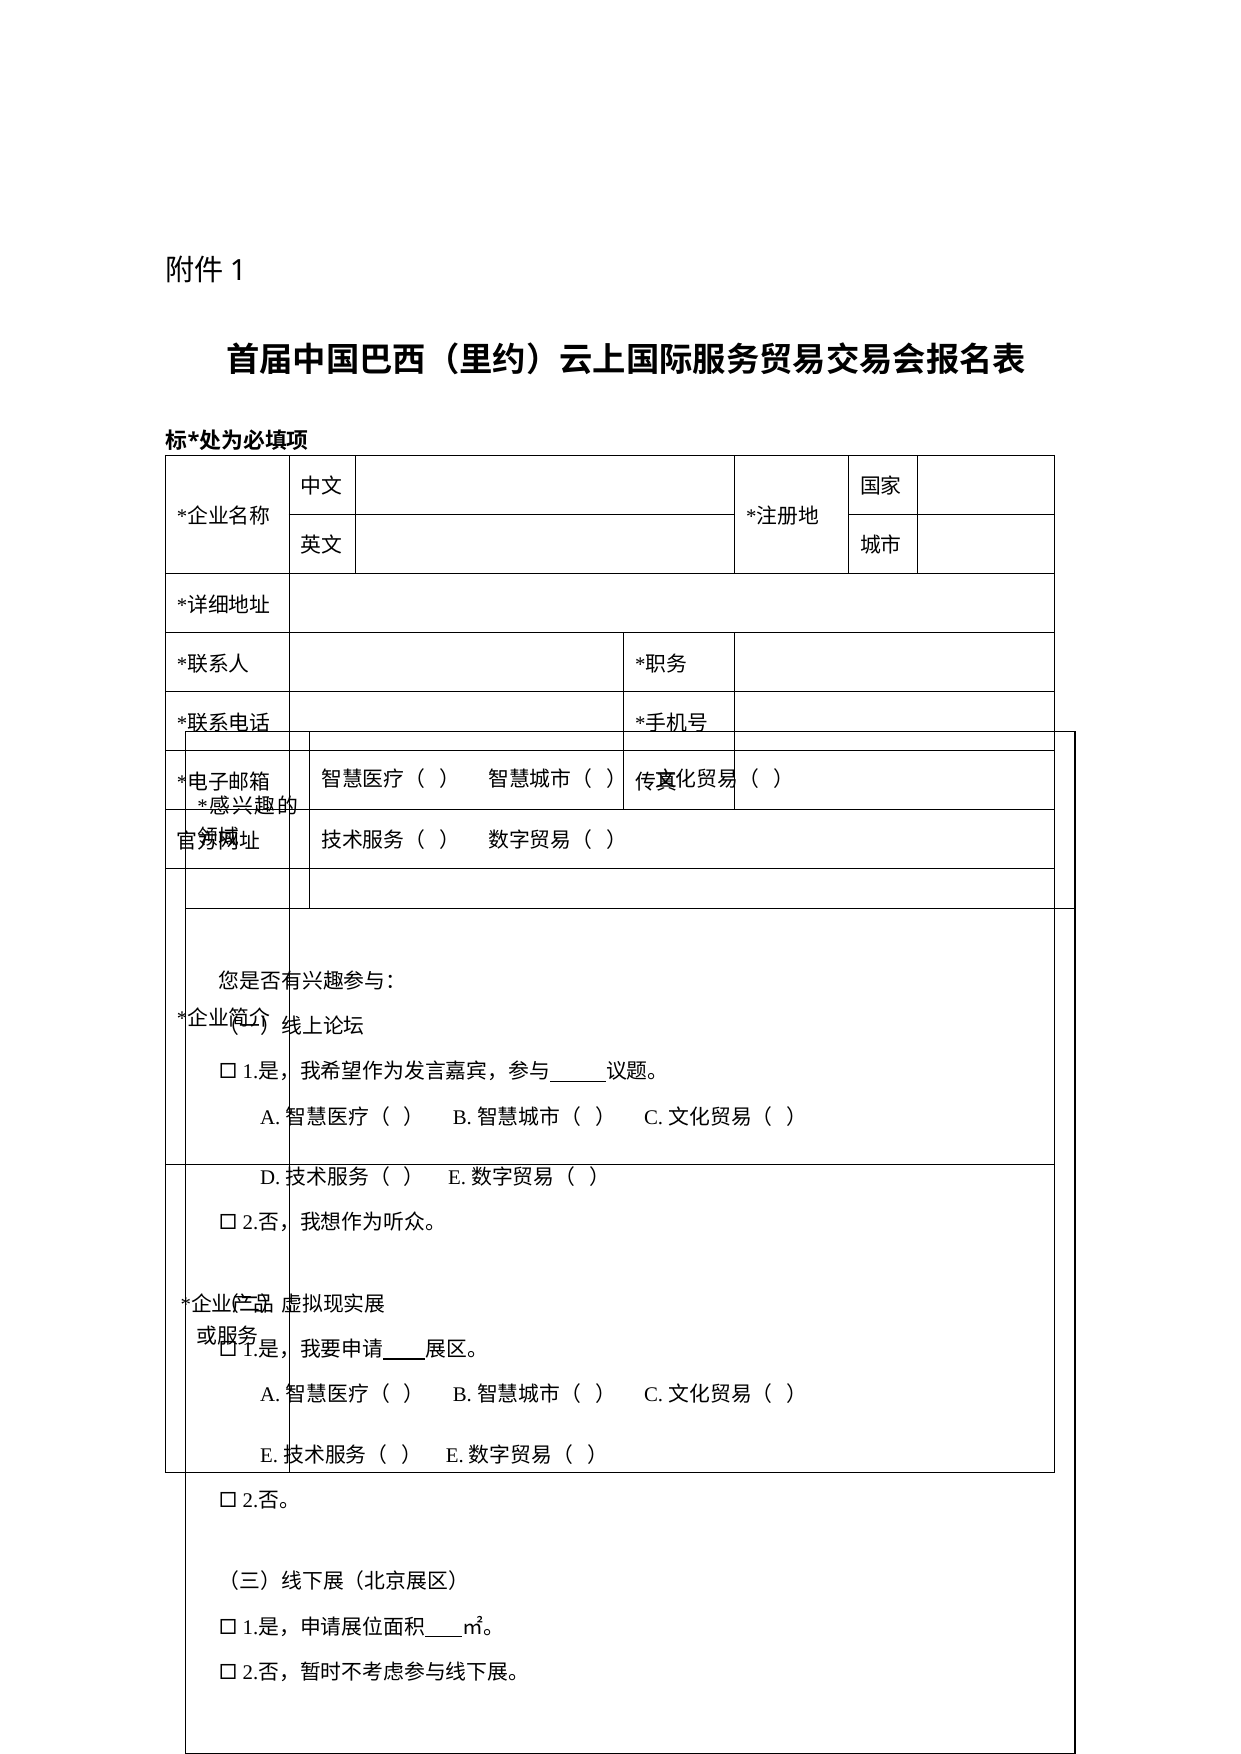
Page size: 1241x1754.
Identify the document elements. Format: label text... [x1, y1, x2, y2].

table_cell *联系电话 [166, 692, 289, 750]
table_header 智慧医疗（ ） 智慧城市（ ） 文化贸易（ ） 技术服务（ ） 数字贸易（ ） [310, 732, 1074, 908]
table_cell [356, 515, 734, 573]
text 标*处为必填项 [165, 422, 1087, 455]
table_cell *职务 [624, 633, 734, 691]
table_header *注册地 [735, 456, 848, 573]
table_header 中文 [290, 456, 355, 514]
table_cell 官方网址 [166, 810, 185, 868]
table_cell [290, 692, 623, 731]
table_cell *详细地址 [166, 574, 289, 632]
table_cell [735, 633, 1054, 691]
table_cell [290, 633, 623, 691]
table_cell 您是否有兴趣参与： 线上论坛 1.是，我希望作为发言嘉宾，参与 议题。 智慧医疗（ ） B. 智慧城市（ ） C. 文化贸易（ ） 技术服务（ ） E. 数字贸易（ ） 2.否，我想作为听众。 （二）虚拟现实展 1.是，我要申请 展区。 智慧医疗（ ） B. 智慧城市（ ） C. 文化贸易（ ） 技术服务（ ） E. 数字贸易（ ） 2.否。 （三）线下展（北京展区） 1.是，申请展位面积 ㎡。 2.否，暂时不考虑参与线下展。 [186, 909, 1074, 1753]
table_cell *企业简介 [166, 869, 185, 1164]
table_header [356, 456, 734, 514]
text 附件1 [165, 233, 1053, 292]
table_cell *企业产品或服务 [166, 1165, 185, 1472]
table_cell [918, 515, 1054, 573]
text 首届中国巴西（里约）云上国际服务贸易交易会报名表 [165, 325, 1087, 390]
table_header *企业名称 [166, 456, 289, 573]
table_cell *手机号 [624, 692, 734, 731]
table_header 国家 [849, 456, 917, 514]
table_cell 城市 [849, 515, 917, 573]
table_cell [290, 574, 1054, 632]
table_cell *联系人 [166, 633, 289, 691]
table_cell 英文 [290, 515, 355, 573]
table_cell *电子邮箱 [166, 751, 185, 809]
table_header *感兴趣的领域 [186, 732, 309, 908]
table_header [918, 456, 1054, 514]
table_cell [735, 692, 1054, 731]
